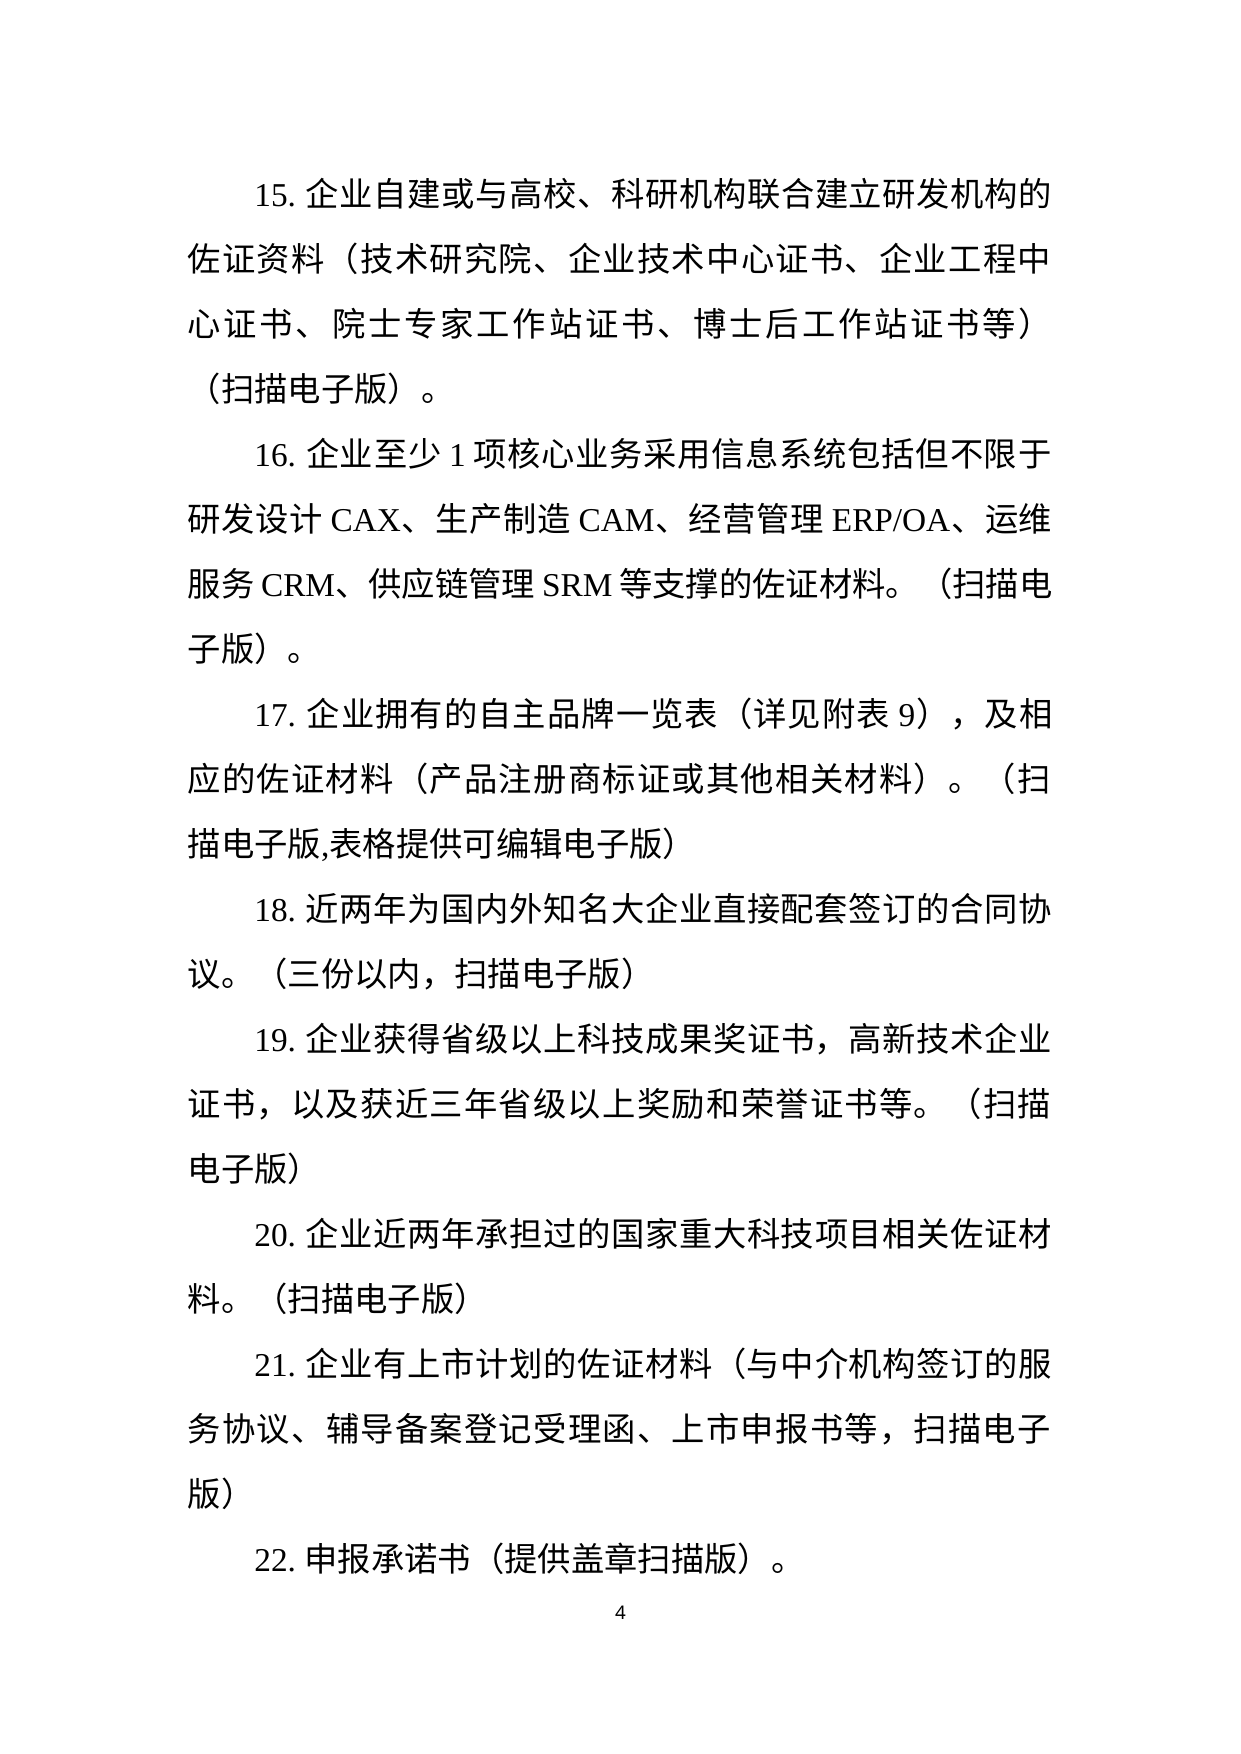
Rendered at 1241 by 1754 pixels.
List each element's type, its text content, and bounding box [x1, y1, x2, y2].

text 19. 企业获得省级以上科技成果奖证书，高新技术企业证书，以及获近三年省级以上奖励和荣誉证书等。（扫描电子版） [187, 1005, 1053, 1200]
text 20. 企业近两年承担过的国家重大科技项目相关佐证材料。（扫描电子版） [187, 1200, 1053, 1330]
text 21. 企业有上市计划的佐证材料（与中介机构签订的服务协议、辅导备案登记受理函、上市申报书等，扫描电子版） [187, 1330, 1053, 1525]
text 22. 申报承诺书（提供盖章扫描版）。 [187, 1525, 1053, 1590]
text 15. 企业自建或与高校、科研机构联合建立研发机构的佐证资料（技术研究院、企业技术中心证书、企业工程中心证书、院士专家工作站证书、博士后工作站证书等）（扫描电子版）。 [187, 160, 1053, 420]
text 18. 近两年为国内外知名大企业直接配套签订的合同协议。（三份以内，扫描电子版） [187, 875, 1053, 1005]
text 17. 企业拥有的自主品牌一览表（详见附表9），及相应的佐证材料（产品注册商标证或其他相关材料）。（扫描电子版,表格提供可编辑电子版） [187, 680, 1053, 875]
text 16. 企业至少1项核心业务采用信息系统包括但不限于研发设计CAX、生产制造CAM、经营管理ERP/OA、运维服务CRM、供应链管理SRM等支撑的佐证材料。（扫描电子版）。 [187, 420, 1053, 680]
